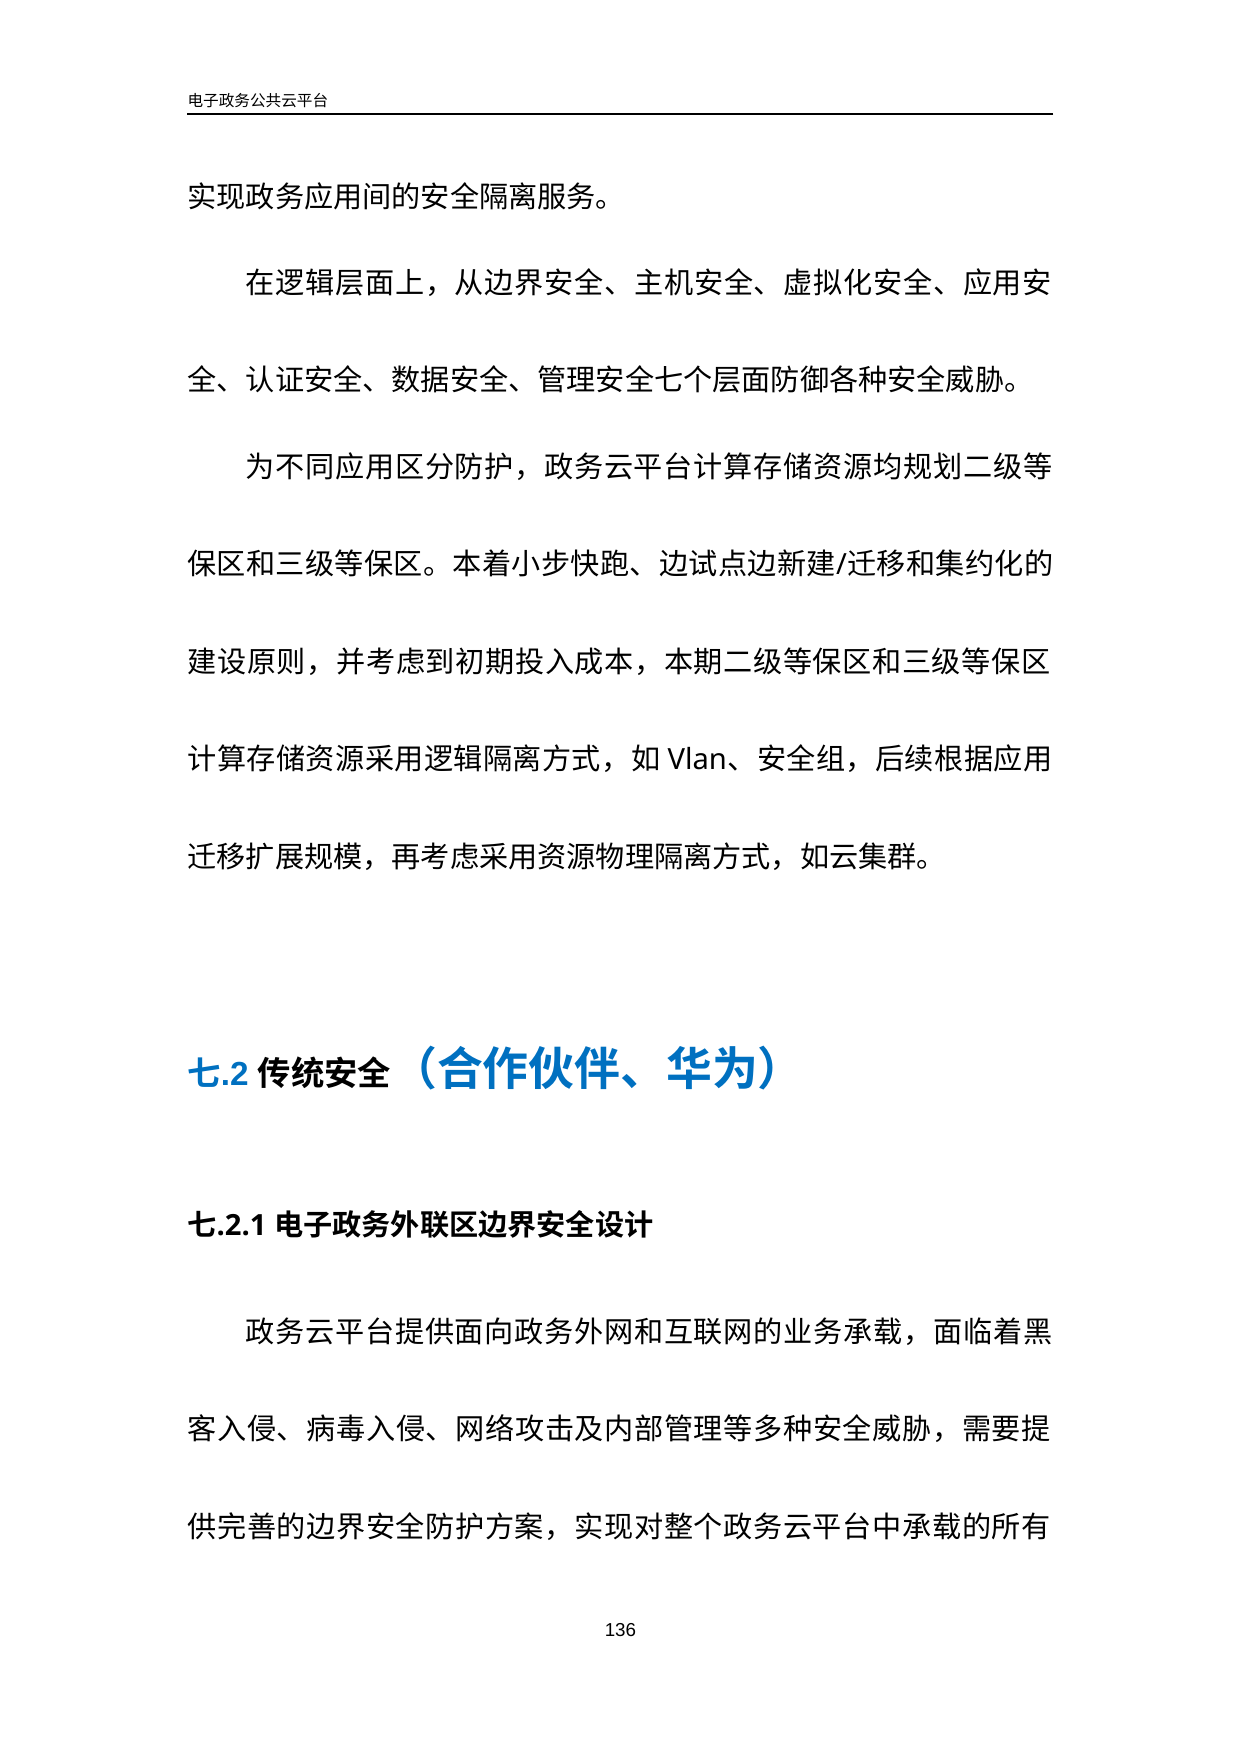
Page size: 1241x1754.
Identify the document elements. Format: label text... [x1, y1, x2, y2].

text 在逻辑层面上，从边界安全、主机安全、虚拟化安全、应用安全、认证安全、数据安全、管理安全七个层面防御各种安全威胁。 [187, 248, 1053, 411]
subtitle 传统安全（合作伙伴、华为） [187, 1017, 1053, 1114]
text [187, 1297, 1053, 1557]
subtitle 电子政务外联区边界安全设计 [187, 1190, 1053, 1255]
text 为不同应用区分防护，政务云平台计算存储资源均规划二级等保区和三级等保区。本着小步快跑、边试点边新建/迁移和集约化的建设原则，并考虑到初期投入成本，本期二级等保区和三级等保区计算存储资源采用逻辑隔离方式，如Vlan、安全组，后续根据应用迁移扩展规模，再考虑采用资源物理隔离方式，如云集群。 [187, 432, 1053, 887]
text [187, 162, 1053, 227]
